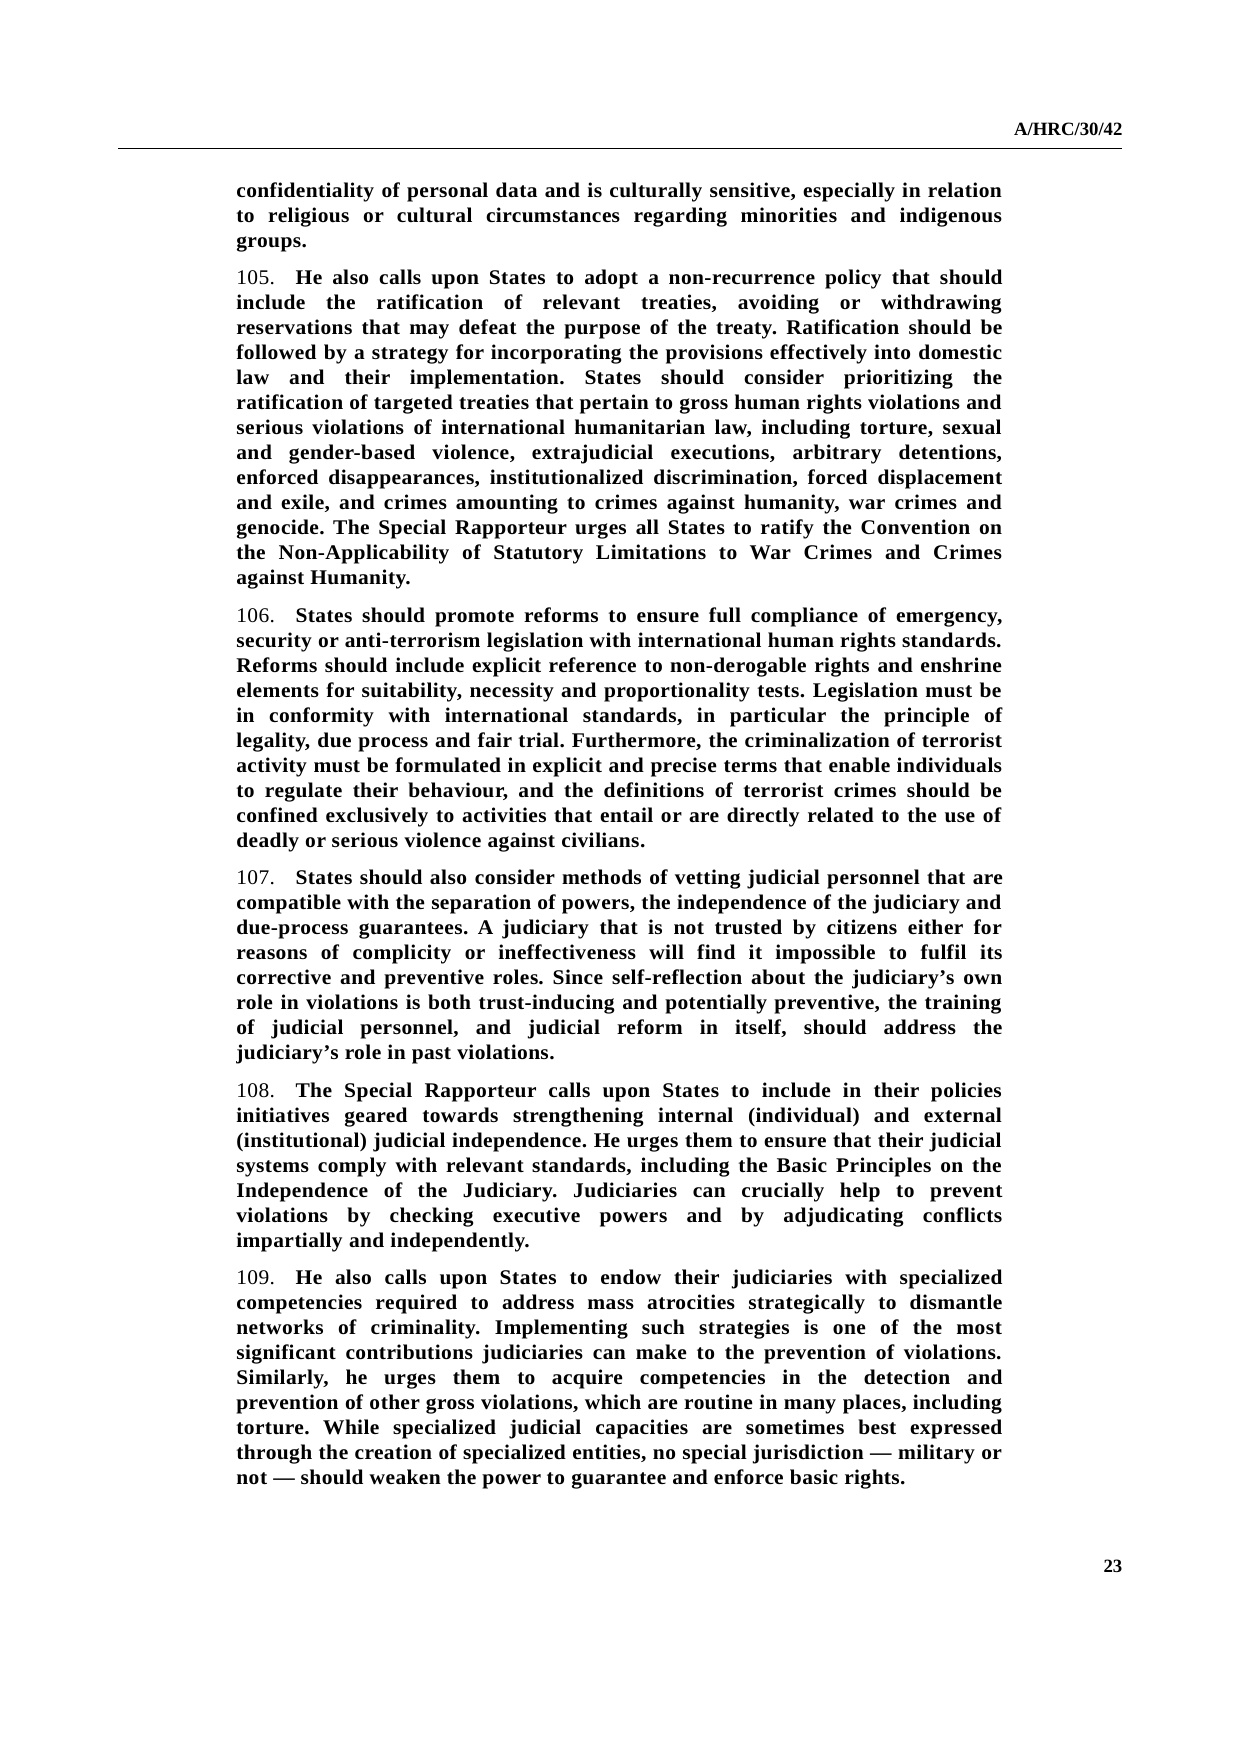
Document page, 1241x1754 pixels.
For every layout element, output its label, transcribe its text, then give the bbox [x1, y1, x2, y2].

text 106. States should promote reforms to ensure full compliance of emergency, security or anti-terrorism legislation with international human rights standards. Reforms should include explicit reference to non-derogable rights and enshrine elements for suitability, necessity and proportionality tests. Legislation must be in conformity with international standards, in particular the principle of legality, due process and fair trial. Furthermore, the criminalization of terrorist activity must be formulated in explicit and precise terms that enable individuals to regulate their behaviour, and the definitions of terrorist crimes should be confined exclusively to activities that entail or are directly related to the use of deadly or serious violence against civilians. [236, 602, 1004, 852]
text 108. The Special Rapporteur calls upon States to include in their policies initiatives geared towards strengthening internal (individual) and external (institutional) judicial independence. He urges them to ensure that their judicial systems comply with relevant standards, including the Basic Principles on the Independence of the Judiciary. Judiciaries can crucially help to prevent violations by checking executive powers and by adjudicating conflicts impartially and independently. [236, 1077, 1004, 1252]
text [236, 177, 1004, 252]
text 107. States should also consider methods of vetting judicial personnel that are compatible with the separation of powers, the independence of the judiciary and due-process guarantees. A judiciary that is not trusted by citizens either for reasons of complicity or ineffectiveness will find it impossible to fulfil its corrective and preventive roles. Since self-reflection about the judiciary’s own role in violations is both trust-inducing and potentially preventive, the training of judicial personnel, and judicial reform in itself, should address the judiciary’s role in past violations. [236, 865, 1004, 1065]
text 109. He also calls upon States to endow their judiciaries with specialized competencies required to address mass atrocities strategically to dismantle networks of criminality. Implementing such strategies is one of the most significant contributions judiciaries can make to the prevention of violations. Similarly, he urges them to acquire competencies in the detection and prevention of other gross violations, which are routine in many places, including torture. While specialized judicial capacities are sometimes best expressed through the creation of specialized entities, no special jurisdiction — military or not — should weaken the power to guarantee and enforce basic rights. [236, 1265, 1004, 1490]
text 105. He also calls upon States to adopt a non-recurrence policy that should include the ratification of relevant treaties, avoiding or withdrawing reservations that may defeat the purpose of the treaty. Ratification should be followed by a strategy for incorporating the provisions effectively into domestic law and their implementation. States should consider prioritizing the ratification of targeted treaties that pertain to gross human rights violations and serious violations of international humanitarian law, including torture, sexual and gender-based violence, extrajudicial executions, arbitrary detentions, enforced disappearances, institutionalized discrimination, forced displacement and exile, and crimes amounting to crimes against humanity, war crimes and genocide. The Special Rapporteur urges all States to ratify the Convention on the Non-Applicability of Statutory Limitations to War Crimes and Crimes against Humanity. [236, 265, 1004, 590]
